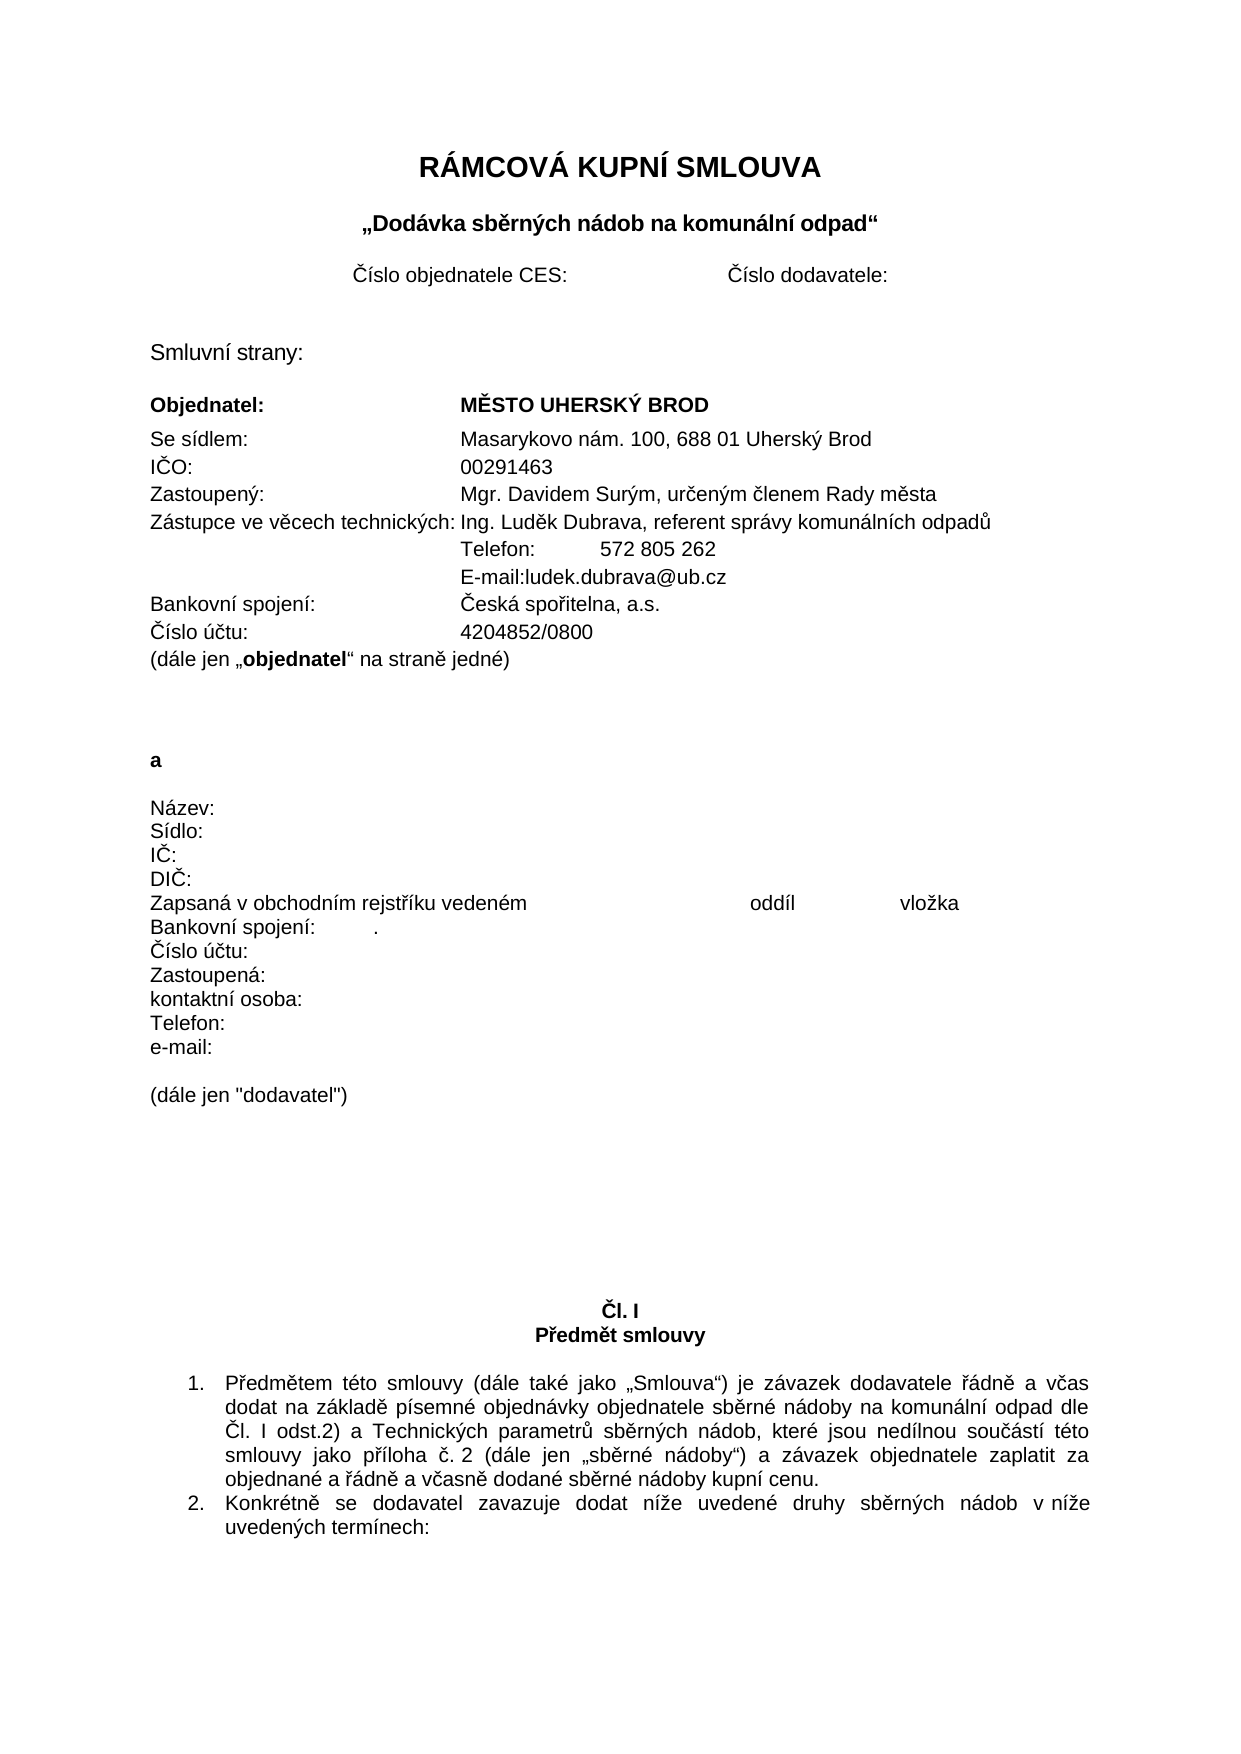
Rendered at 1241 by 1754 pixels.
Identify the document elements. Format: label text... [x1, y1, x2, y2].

text IČO: 00291463 [150, 454, 1090, 478]
text Číslo účtu: [150, 939, 1090, 963]
text Telefon: 572 805 262 [400, 537, 1090, 561]
text (dále jen "dodavatel") [150, 1083, 1090, 1107]
text a [150, 747, 1090, 771]
text Objednatel: MĚSTO UHERSKÝ BROD [150, 393, 1090, 417]
list Konkrétně se dodavatel zavazuje dodat níže uvedené druhy sběrných nádob v níže uvedených termínech: [187, 1491, 1090, 1539]
text Bankovní spojení: . [150, 915, 1090, 939]
text Číslo objednatele CES: Číslo dodavatele: [150, 263, 1090, 287]
text „Dodávka sběrných nádob na komunální odpad“ [150, 210, 1090, 236]
text Název: [150, 795, 1090, 819]
text RÁMCOVÁ KUPNÍ SMLOUVA [150, 150, 1090, 183]
text Zastoupený: Mgr. Davidem Surým, určeným členem Rady města [150, 482, 1090, 506]
text kontaktní osoba: [150, 987, 1090, 1011]
text Čl. I [150, 1299, 1090, 1323]
text IČ: [150, 843, 1090, 867]
text Číslo účtu: 4204852/0800 [150, 619, 1090, 643]
text Zapsaná v obchodním rejstříku vedeném oddíl vložka [150, 891, 1090, 915]
text Se sídlem: Masarykovo nám. 100, 688 01 Uherský Brod [150, 427, 1090, 451]
text Zástupce ve věcech technických: Ing. Luděk Dubrava, referent správy komunálních odpadů [150, 509, 1090, 533]
list Předmětem této smlouvy (dále také jako „Smlouva“) je závazek dodavatele řádně a včas dodat na základě písemné objednávky objednatele sběrné nádoby na komunální odpad dle Čl. I odst.2) a Technických parametrů sběrných nádob, které jsou nedílnou součástí této smlouvy jako příloha č. 2 (dále jen „sběrné nádoby“) a závazek objednatele zaplatit za objednané a řádně a včasně dodané sběrné nádoby kupní cenu. [187, 1371, 1090, 1491]
text Sídlo: [150, 819, 1090, 843]
text DIČ: [150, 867, 1090, 891]
text (dále jen „objednatel“ na straně jedné) [150, 647, 1090, 671]
text E-mail: ludek.dubrava@ub.cz [460, 564, 1090, 588]
text Zastoupená: [150, 963, 1090, 987]
text Telefon: [150, 1011, 1090, 1035]
text e-mail: [150, 1035, 1090, 1059]
text Smluvní strany: [150, 339, 1090, 366]
text Předmět smlouvy [150, 1323, 1090, 1347]
text Bankovní spojení: Česká spořitelna, a.s. [150, 592, 1090, 616]
